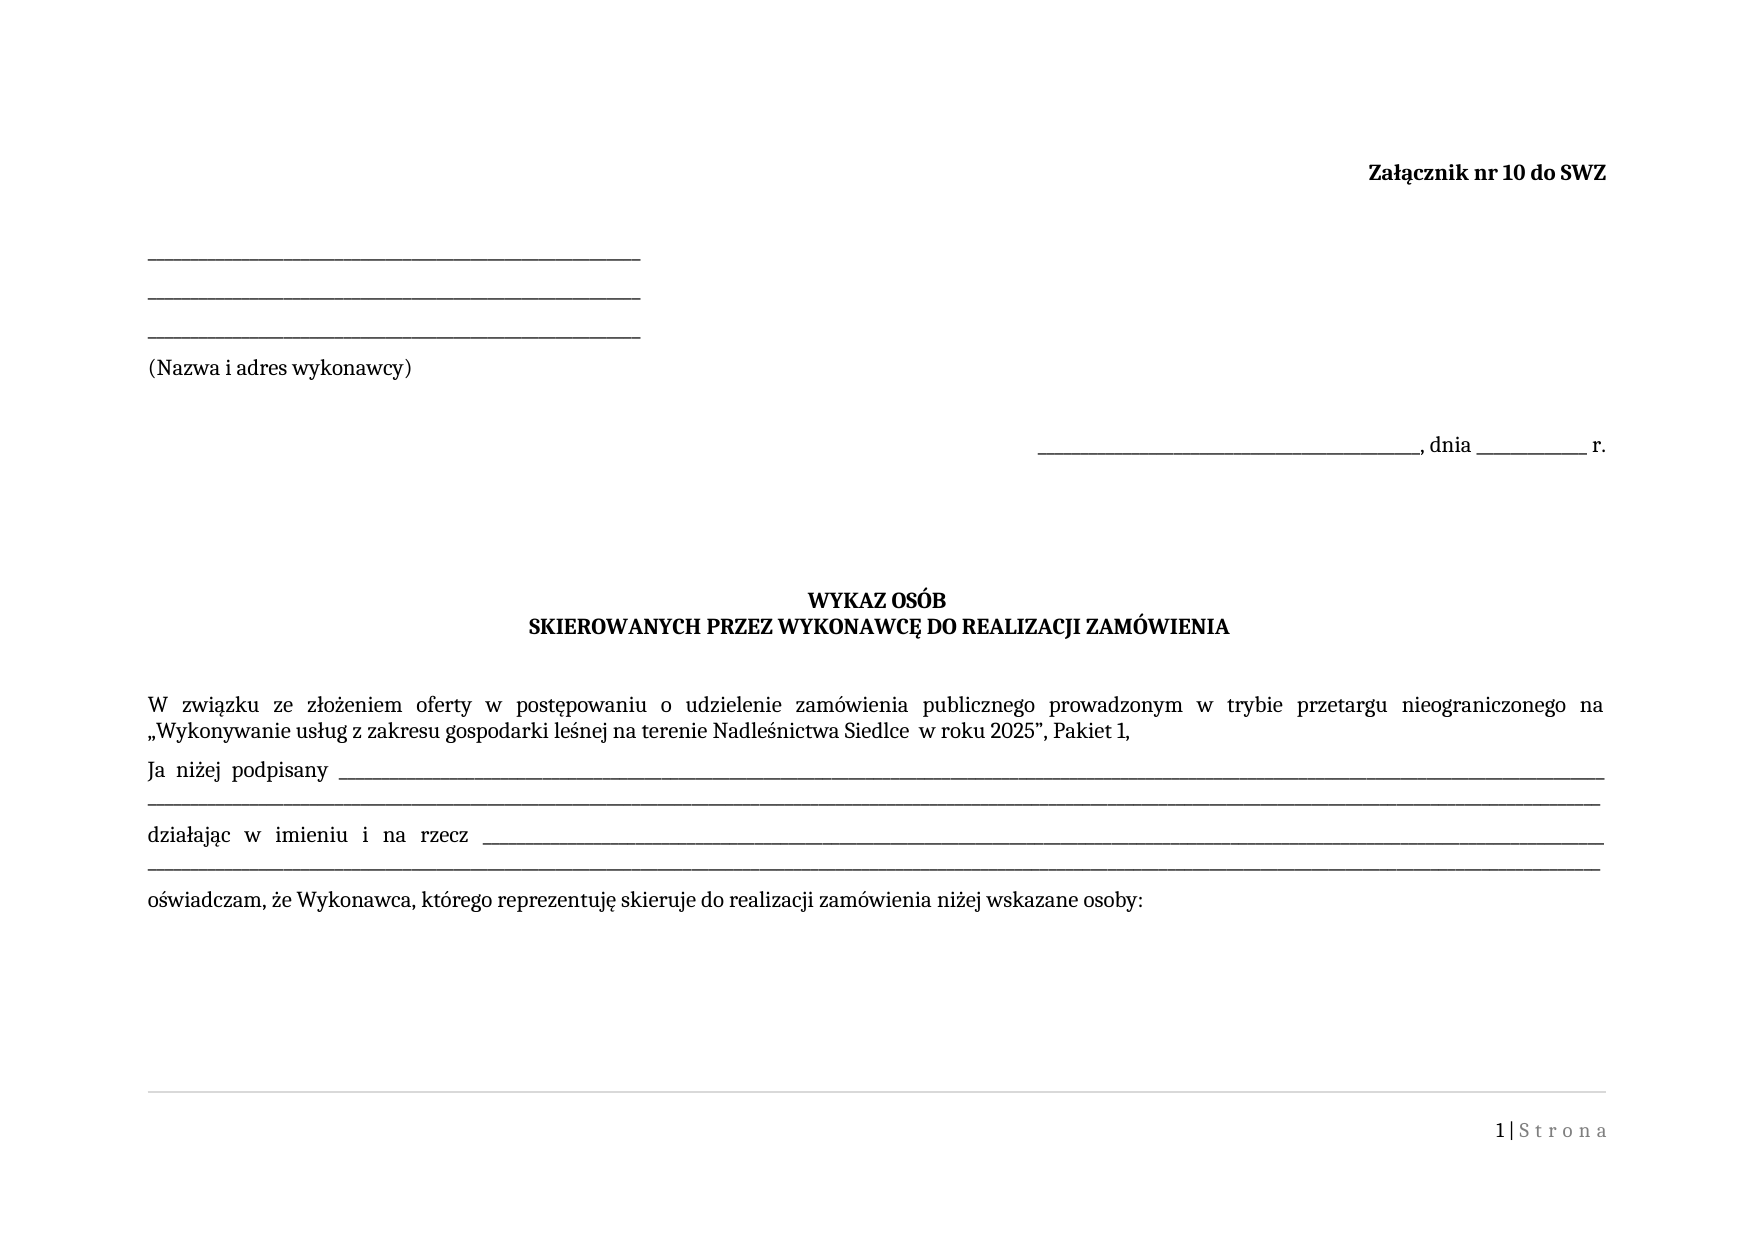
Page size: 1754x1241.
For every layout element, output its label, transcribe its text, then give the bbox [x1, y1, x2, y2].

text WYKAZ OSÓB SKIEROWANYCH PRZEZ WYKONAWCĘ DO REALIZACJI ZAMÓWIENIA [148, 587, 1606, 640]
text _____________________________________________, dnia _____________ r. [148, 432, 1606, 458]
text __________________________________________________________ [148, 277, 1606, 303]
text Ja niżej podpisany _____________________________________________________________________________________________________________________________________________________ ___________________________________________________________________________________________________________________________________________________________________________ [148, 757, 1606, 809]
text __________________________________________________________ [148, 238, 1606, 264]
text W związku ze złożeniem oferty w postępowaniu o udzielenie zamówienia publicznego prowadzonym w trybie przetargu nieograniczonego na „Wykonywanie usług z zakresu gospodarki leśnej na terenie Nadleśnictwa Siedlce w roku 2025”, Pakiet 1, [148, 692, 1606, 744]
text __________________________________________________________ [148, 316, 1606, 342]
text działając w imieniu i na rzecz ____________________________________________________________________________________________________________________________________ ___________________________________________________________________________________________________________________________________________________________________________ [148, 822, 1606, 875]
text (Nazwa i adres wykonawcy) [148, 354, 1606, 381]
text Załącznik nr 10 do SWZ [148, 160, 1606, 186]
text oświadczam, że Wykonawca, którego reprezentuję skieruje do realizacji zamówienia niżej wskazane osoby: [148, 887, 1606, 913]
